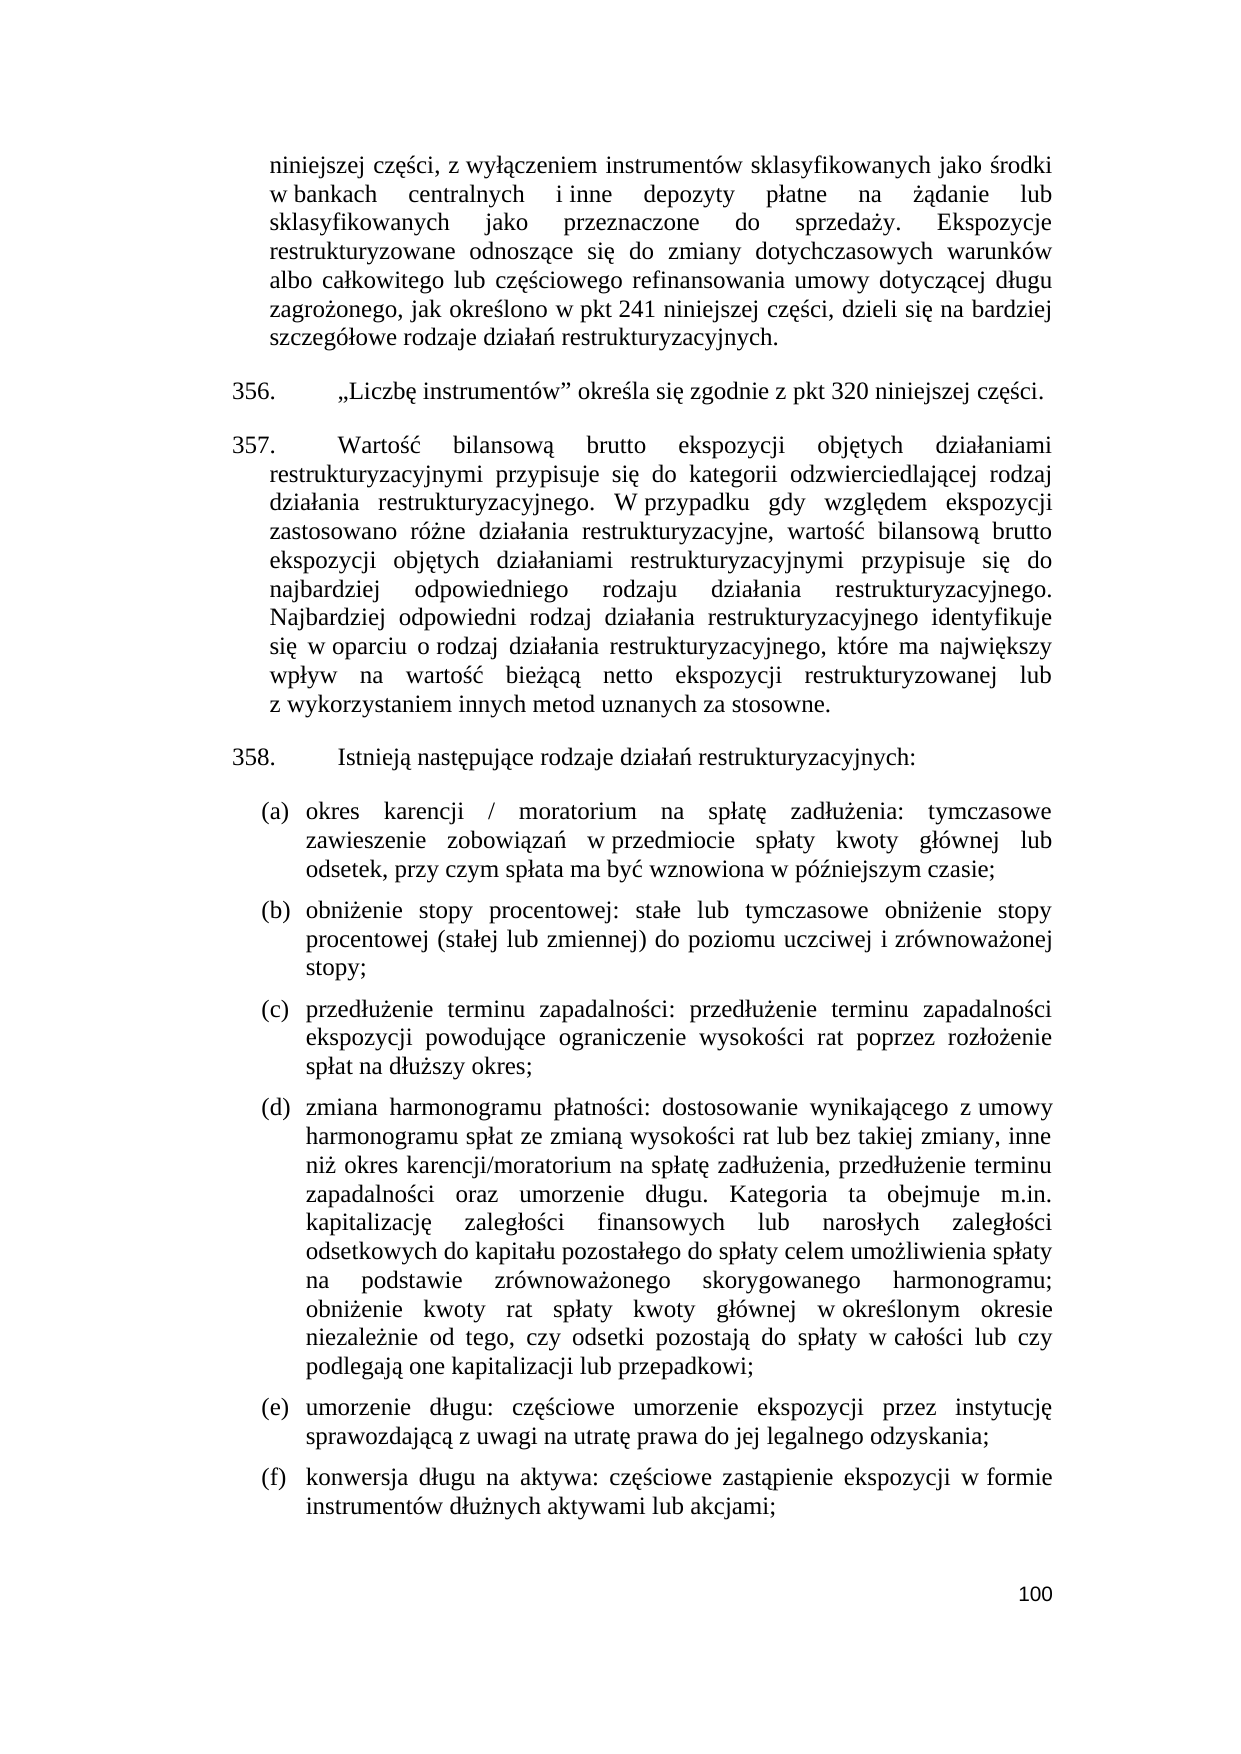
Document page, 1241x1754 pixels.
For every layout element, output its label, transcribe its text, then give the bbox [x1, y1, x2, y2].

list konwersja długu na aktywa: częściowe zastąpienie ekspozycji w formie instrumentów dłużnych aktywami lub akcjami; [261, 1462, 1053, 1520]
text Istnieją następujące rodzaje działań restrukturyzacyjnych: [232, 742, 1053, 771]
list przedłużenie terminu zapadalności: przedłużenie terminu zapadalności ekspozycji powodujące ograniczenie wysokości rat poprzez rozłożenie spłat na dłuższy okres; [261, 994, 1053, 1080]
list zmiana harmonogramu płatności: dostosowanie wynikającego z umowy harmonogramu spłat ze zmianą wysokości rat lub bez takiej zmiany, inne niż okres karencji/moratorium na spłatę zadłużenia, przedłużenie terminu zapadalności oraz umorzenie długu. Kategoria ta obejmuje m.in. kapitalizację zaległości finansowych lub narosłych zaległości odsetkowych do kapitału pozostałego do spłaty celem umożliwienia spłaty na podstawie zrównoważonego skorygowanego harmonogramu; obniżenie kwoty rat spłaty kwoty głównej w określonym okresie niezależnie od tego, czy odsetki pozostają do spłaty w całości lub czy podlegają one kapitalizacji lub przepadkowi; [261, 1092, 1053, 1380]
text Wartość bilansową brutto ekspozycji objętych działaniami restrukturyzacyjnymi przypisuje się do kategorii odzwierciedlającej rodzaj działania restrukturyzacyjnego. W przypadku gdy względem ekspozycji zastosowano różne działania restrukturyzacyjne, wartość bilansową brutto ekspozycji objętych działaniami restrukturyzacyjnymi przypisuje się do najbardziej odpowiedniego rodzaju działania restrukturyzacyjnego. Najbardziej odpowiedni rodzaj działania restrukturyzacyjnego identyfikuje się w oparciu o rodzaj działania restrukturyzacyjnego, które ma największy wpływ na wartość bieżącą netto ekspozycji restrukturyzowanej lub z wykorzystaniem innych metod uznanych za stosowne. [232, 430, 1053, 717]
list umorzenie długu: częściowe umorzenie ekspozycji przez instytucję sprawozdającą z uwagi na utratę prawa do jej legalnego odzyskania; [261, 1392, 1053, 1450]
list okres karencji / moratorium na spłatę zadłużenia: tymczasowe zawieszenie zobowiązań w przedmiocie spłaty kwoty głównej lub odsetek, przy czym spłata ma być wznowiona w późniejszym czasie; [261, 796, 1053, 882]
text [232, 150, 1053, 351]
text „Liczbę instrumentów” określa się zgodnie z pkt 320 niniejszej części. [232, 376, 1053, 405]
list obniżenie stopy procentowej: stałe lub tymczasowe obniżenie stopy procentowej (stałej lub zmiennej) do poziomu uczciwej i zrównoważonej stopy; [261, 895, 1053, 981]
